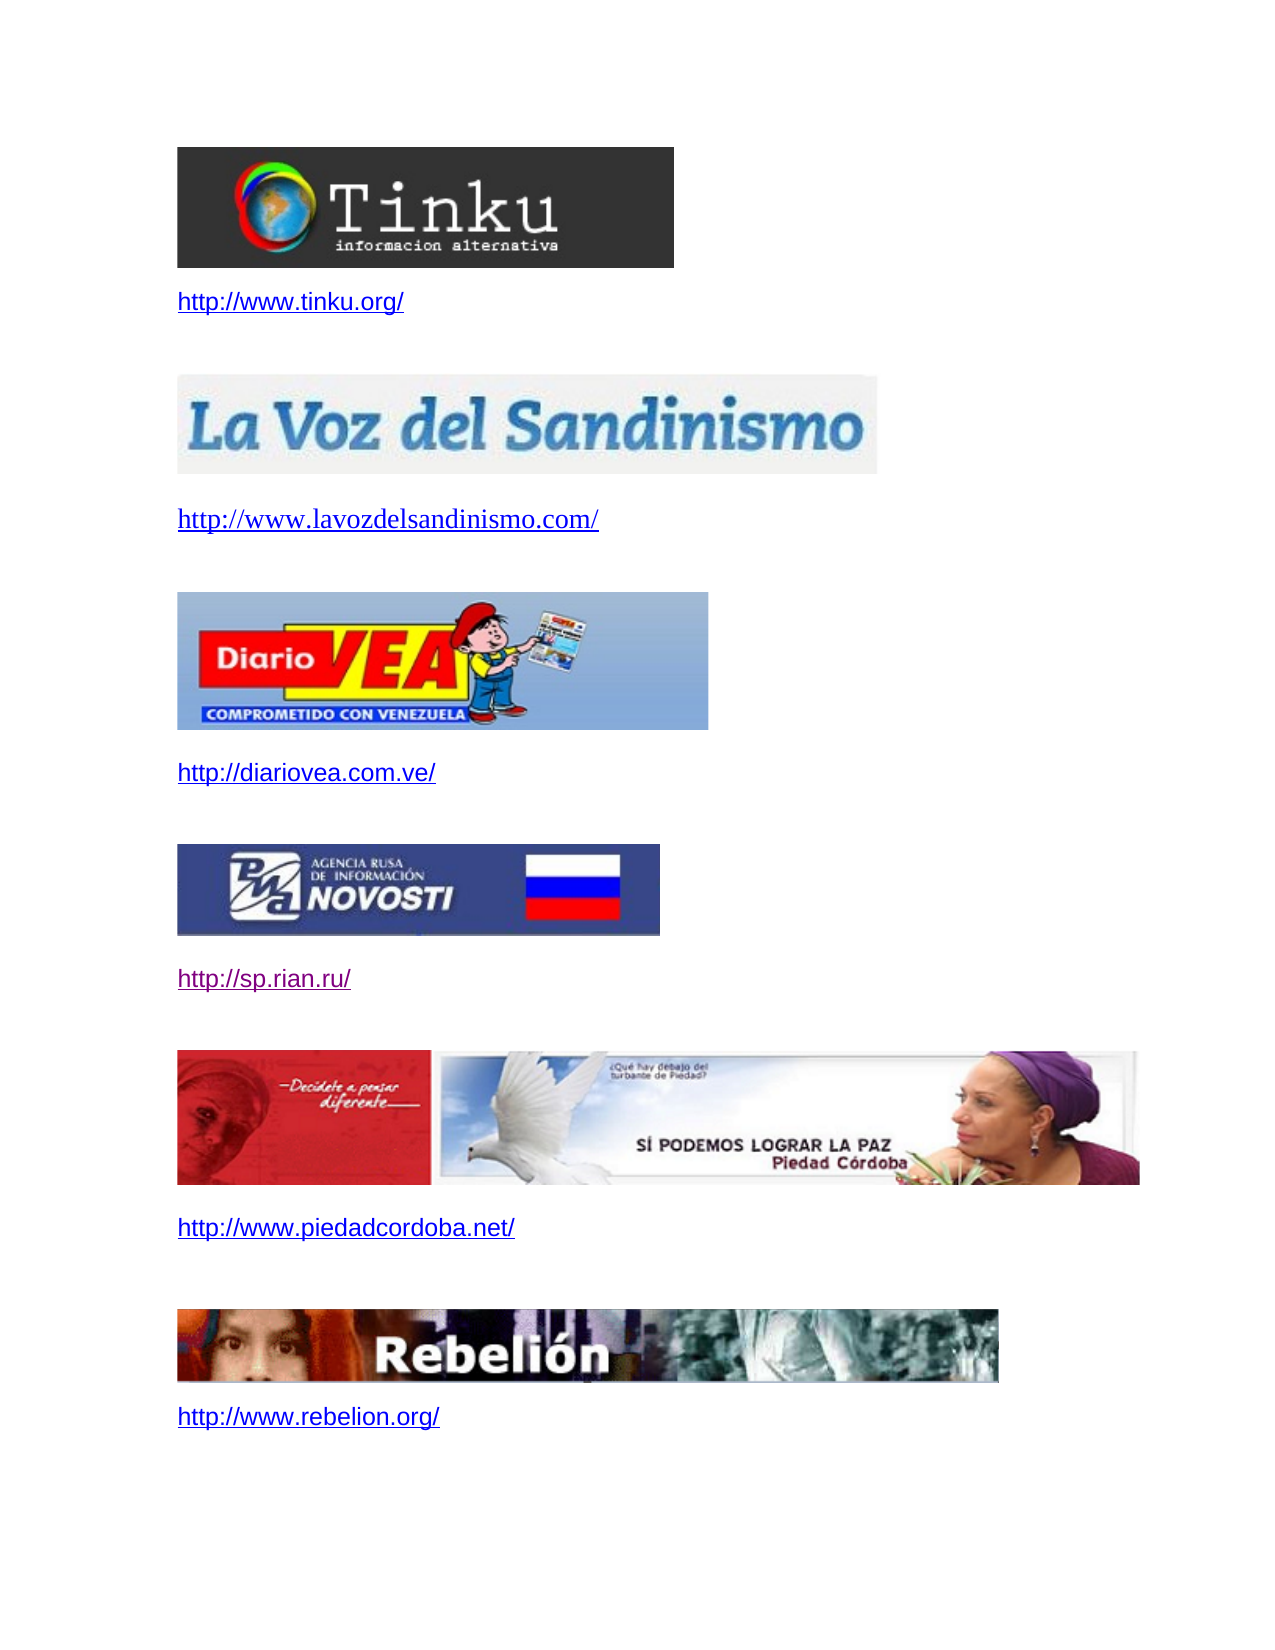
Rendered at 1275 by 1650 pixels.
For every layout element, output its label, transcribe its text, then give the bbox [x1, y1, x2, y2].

picture [177, 844, 660, 936]
text http://diariovea.com.ve/ [177, 758, 1098, 787]
text http://www.rebelion.org/ [177, 1402, 1098, 1430]
text http://www.tinku.org/ [177, 287, 1098, 316]
picture [177, 1050, 1140, 1185]
picture [177, 1309, 999, 1383]
text http://www.lavozdelsandinismo.com/ [177, 502, 1098, 534]
text http://sp.rian.ru/ [177, 964, 1098, 993]
picture [177, 373, 881, 474]
picture [177, 147, 674, 268]
picture [177, 592, 709, 730]
text http://www.piedadcordoba.net/ [177, 1213, 1098, 1242]
